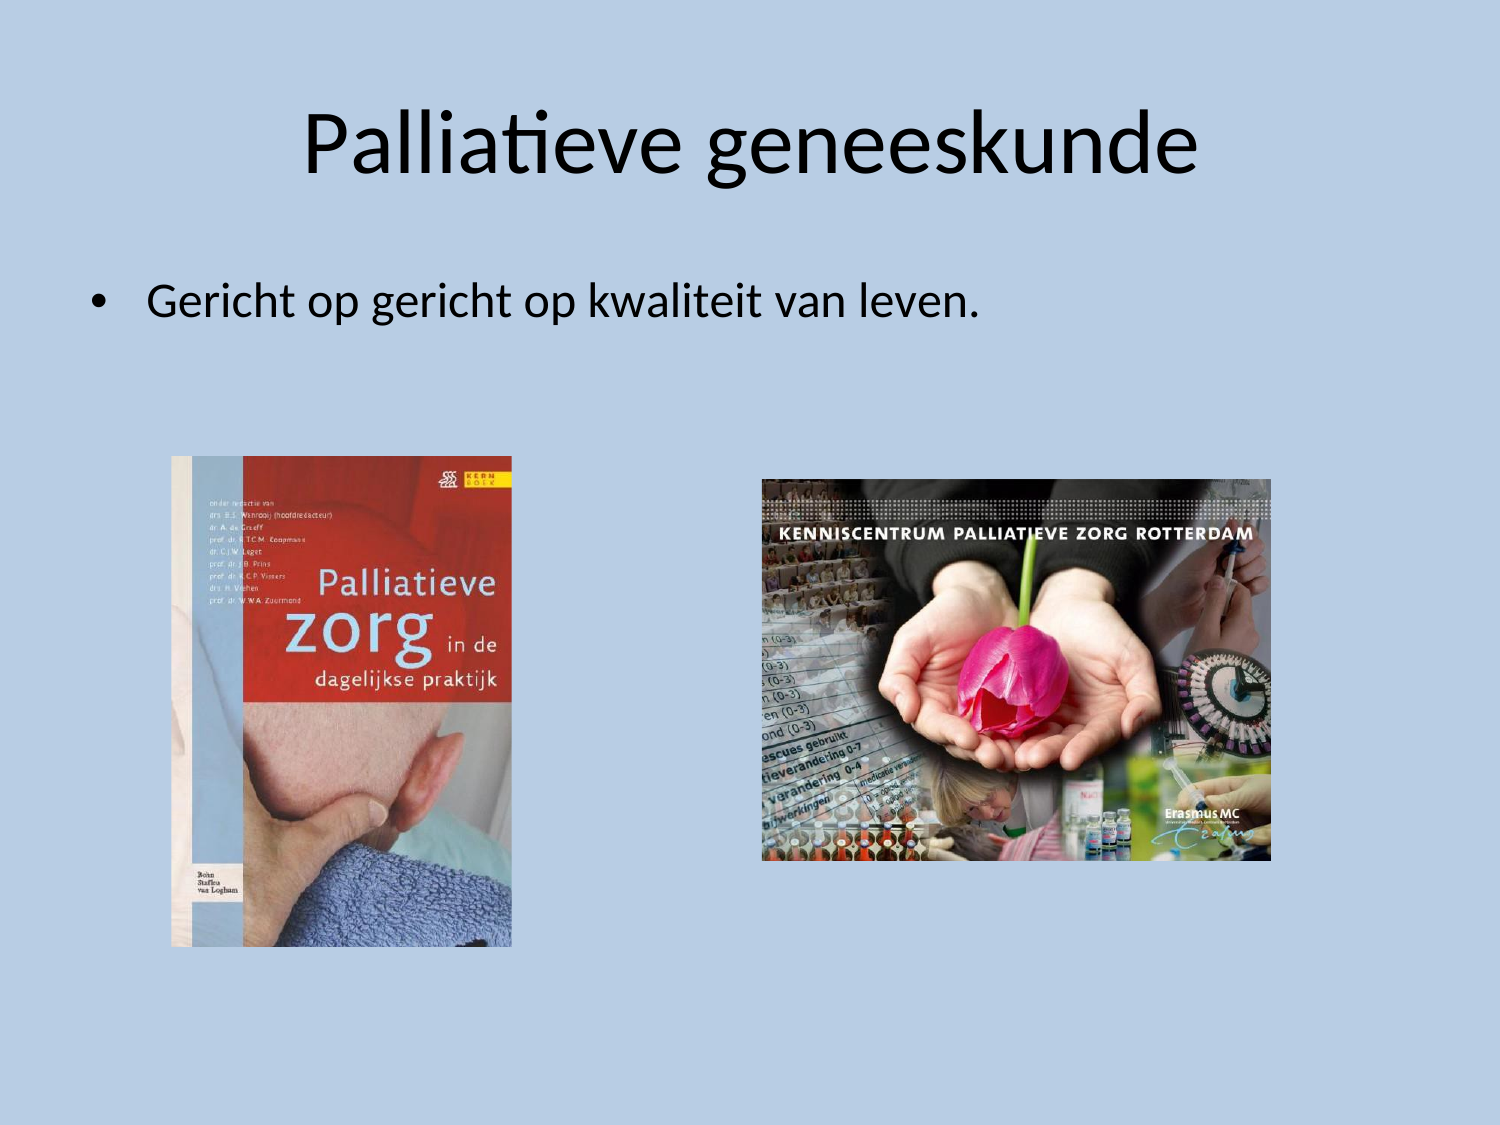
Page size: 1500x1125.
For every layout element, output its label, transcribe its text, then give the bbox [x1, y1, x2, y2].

text Palliatieve geneeskunde [303, 92, 1500, 194]
picture [761, 479, 1271, 861]
picture [171, 456, 512, 947]
list Gericht op gericht op kwaliteit van leven. [90, 269, 1500, 330]
